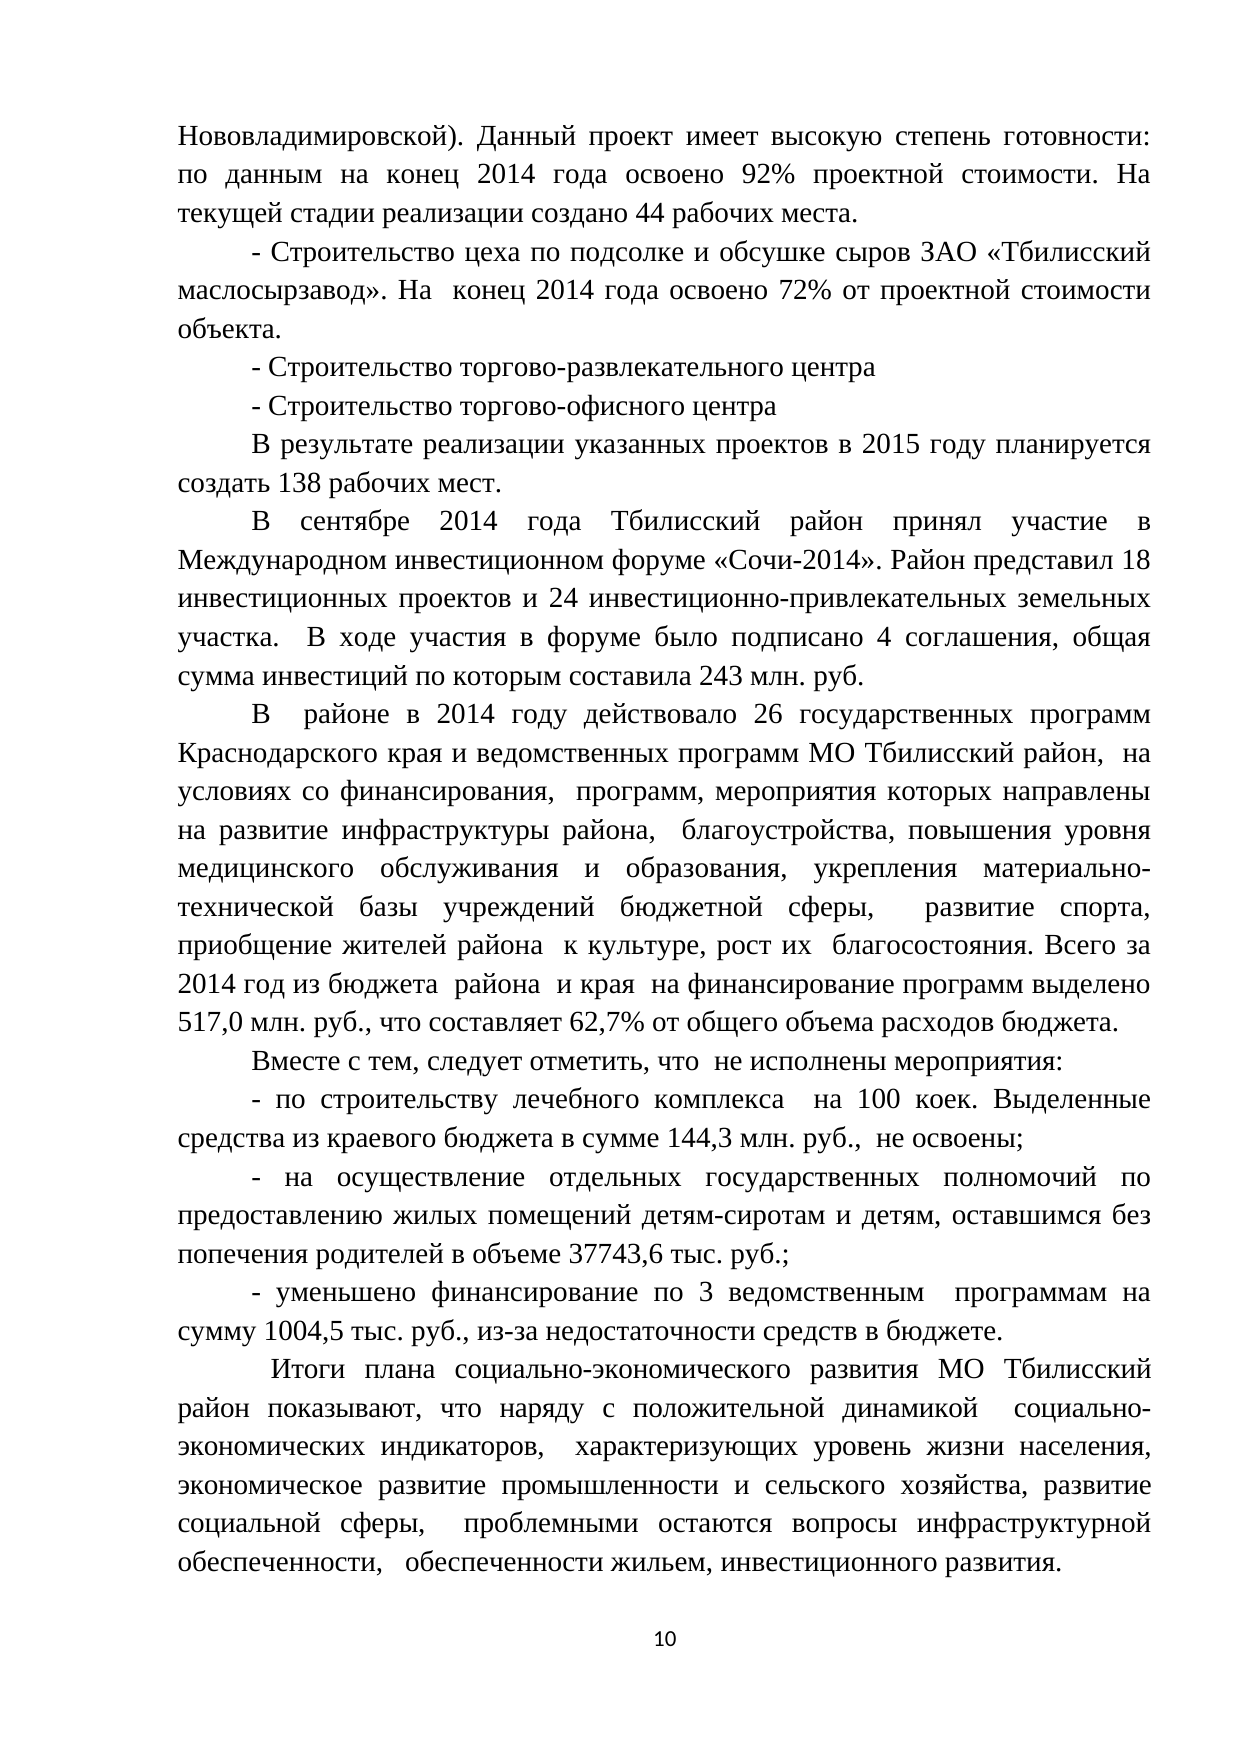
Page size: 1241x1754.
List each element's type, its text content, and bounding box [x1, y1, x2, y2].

text - на осуществление отдельных государственных полномочий по предоставлению жилых помещений детям-сиротам и детям, оставшимся без попечения родителей в объеме 37743,6 тыс. руб.; [177, 1159, 1152, 1269]
text Вместе с тем, следует отметить, что не исполнены мероприятия: [177, 1043, 1152, 1077]
text Итоги плана социально-экономического развития МО Тбилисский район показывают, что наряду с положительной динамикой социально-экономических индикаторов, характеризующих уровень жизни населения, экономическое развитие промышленности и сельского хозяйства, развитие социальной сферы, проблемными остаются вопросы инфраструктурной обеспеченности, обеспеченности жильем, инвестиционного развития. [177, 1351, 1152, 1578]
text - Строительство торгово-развлекательного центра [177, 349, 1152, 383]
text - Строительство цеха по подсолке и обсушке сыров ЗАО «Тбилисский маслосырзавод». На конец 2014 года освоено 72% от проектной стоимости объекта. [177, 234, 1152, 344]
text - Строительство торгово-офисного центра [177, 388, 1152, 421]
text - по строительству лечебного комплекса на 100 коек. Выделенные средства из краевого бюджета в сумме 144,3 млн. руб., не освоены; [177, 1082, 1152, 1154]
text В результате реализации указанных проектов в 2015 году планируется создать 138 рабочих мест. [177, 426, 1152, 498]
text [177, 118, 1152, 229]
text В районе в 2014 году действовало 26 государственных программ Краснодарского края и ведомственных программ МО Тбилисский район, на условиях со финансирования, программ, мероприятия которых направлены на развитие инфраструктуры района, благоустройства, повышения уровня медицинского обслуживания и образования, укрепления материально-технической базы учреждений бюджетной сферы, развитие спорта, приобщение жителей района к культуре, рост их благосостояния. Всего за 2014 год из бюджета района и края на финансирование программ выделено 517,0 млн. руб., что составляет 62,7% от общего объема расходов бюджета. [177, 696, 1152, 1038]
text В сентябре 2014 года Тбилисский район принял участие в Международном инвестиционном форуме «Сочи-2014». Район представил 18 инвестиционных проектов и 24 инвестиционно-привлекательных земельных участка. В ходе участия в форуме было подписано 4 соглашения, общая сумма инвестиций по которым составила 243 млн. руб. [177, 503, 1152, 691]
text - уменьшено финансирование по 3 ведомственным программам на сумму 1004,5 тыс. руб., из-за недостаточности средств в бюджете. [177, 1274, 1152, 1346]
